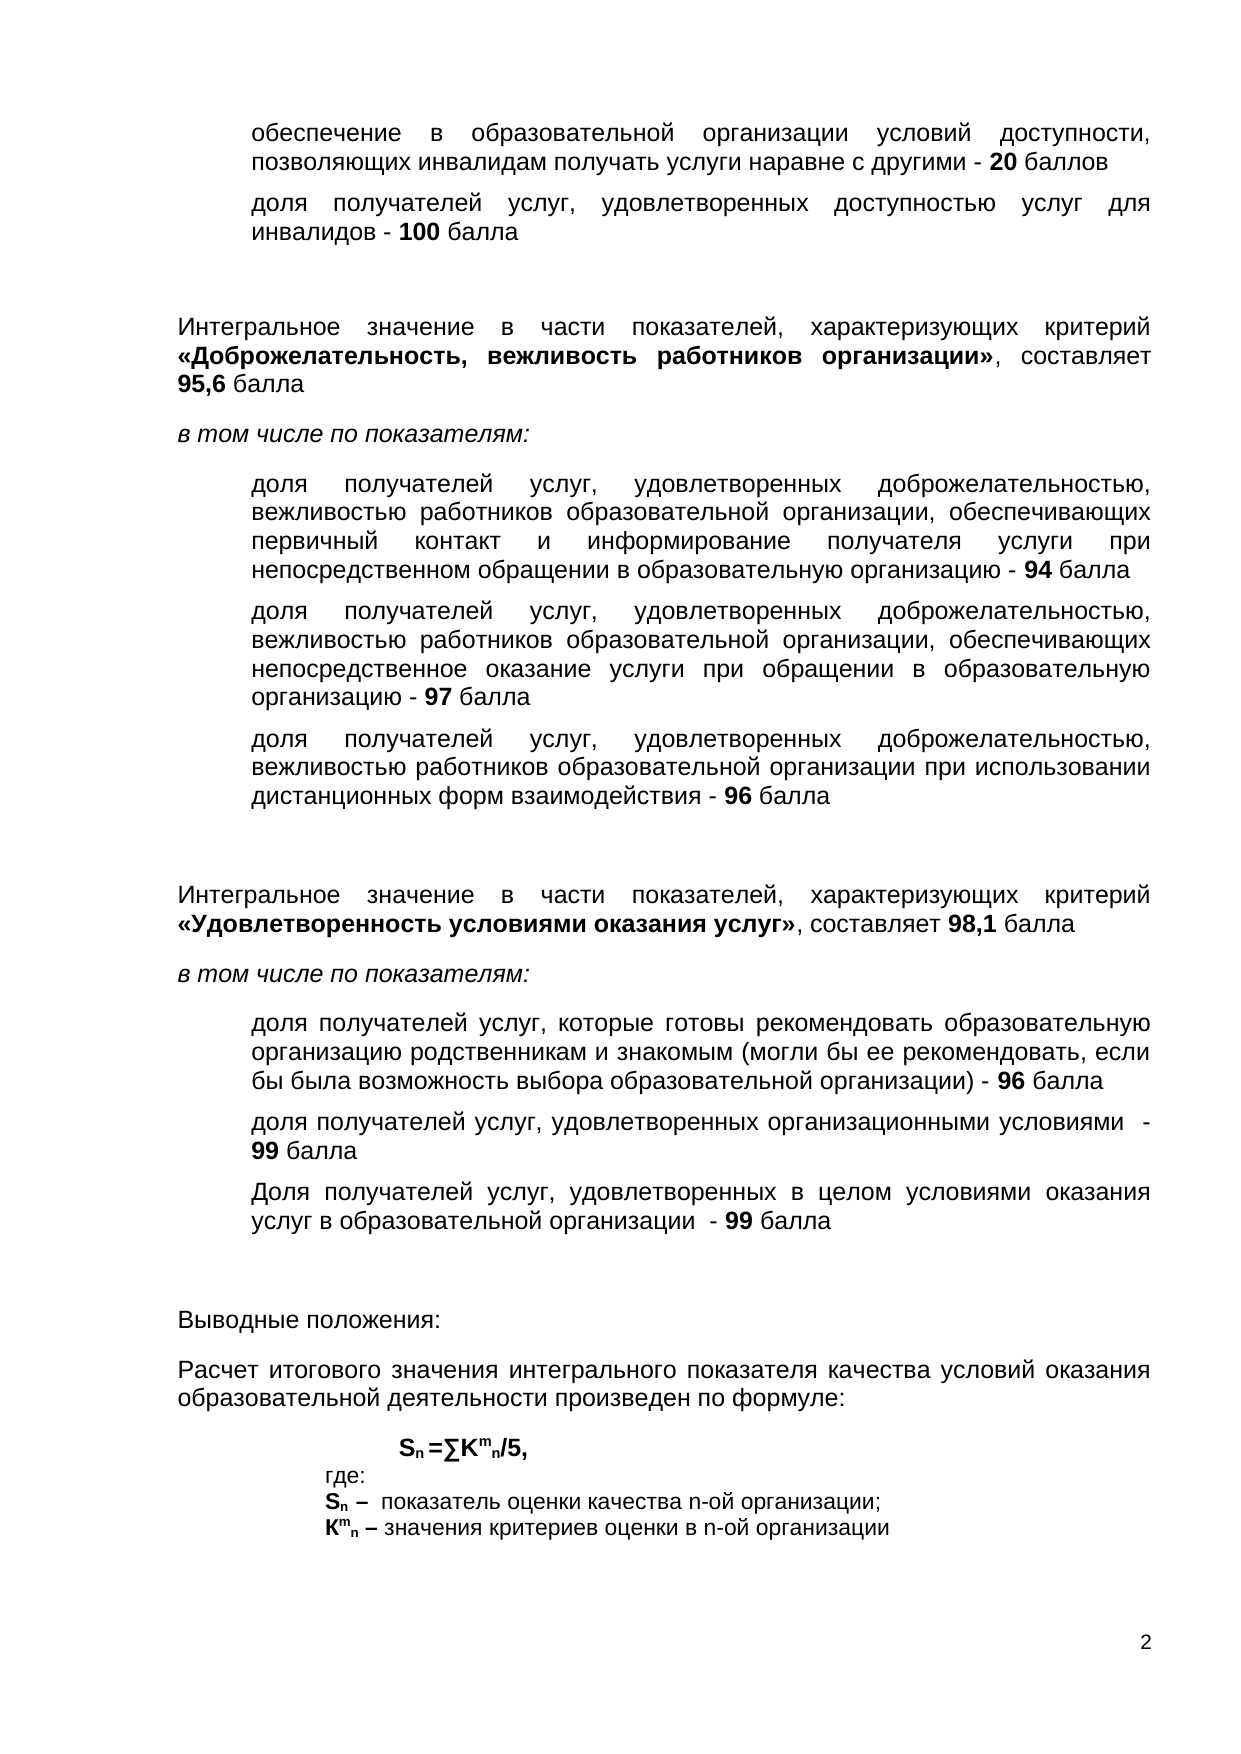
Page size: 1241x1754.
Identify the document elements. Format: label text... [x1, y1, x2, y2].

text Интегральное значение в части показателей, характеризующих критерий «Доброжелательность, вежливость работников организации», составляет 95,6 балла [177, 312, 1152, 398]
text обеспечение в образовательной организации условий доступности, позволяющих инвалидам получать услуги наравне с другими - 20 баллов [251, 118, 1152, 176]
text доля получателей услуг, удовлетворенных организационными условиями - 99 балла [251, 1107, 1152, 1164]
text в том числе по показателям: [177, 959, 1152, 987]
text доля получателей услуг, удовлетворенных доброжелательностью, вежливостью работников образовательной организации, обеспечивающих непосредственное оказание услуги при обращении в образовательную организацию - 97 балла [251, 596, 1152, 711]
text Доля получателей услуг, удовлетворенных в целом условиями оказания услуг в образовательной организации - 99 балла [251, 1177, 1152, 1234]
text в том числе по показателям: [177, 419, 1152, 448]
text доля получателей услуг, которые готовы рекомендовать образовательную организацию родственникам и знакомым (могли бы ее рекомендовать, если бы была возможность выбора образовательной организации) - 96 балла [251, 1008, 1152, 1094]
text Интегральное значение в части показателей, характеризующих критерий «Удовлетворенность условиями оказания услуг», составляет 98,1 балла [177, 880, 1152, 938]
text Кmn – значения критериев оценки в n-ой организации [325, 1514, 1152, 1541]
text доля получателей услуг, удовлетворенных доброжелательностью, вежливостью работников образовательной организации при использовании дистанционных форм взаимодействия - 96 балла [251, 723, 1152, 810]
text Выводные положения: [177, 1305, 1152, 1334]
text Sn =∑Kmn/5, [398, 1433, 1152, 1462]
text Sn – показатель оценки качества n-ой организации; [325, 1488, 1152, 1514]
text доля получателей услуг, удовлетворенных доброжелательностью, вежливостью работников образовательной организации, обеспечивающих первичный контакт и информирование получателя услуги при непосредственном обращении в образовательную организацию - 94 балла [251, 468, 1152, 583]
text доля получателей услуг, удовлетворенных доступностью услуг для инвалидов - 100 балла [251, 188, 1152, 246]
text Расчет итогового значения интегрального показателя качества условий оказания образовательной деятельности произведен по формуле: [177, 1354, 1152, 1412]
text где: [325, 1462, 1152, 1488]
